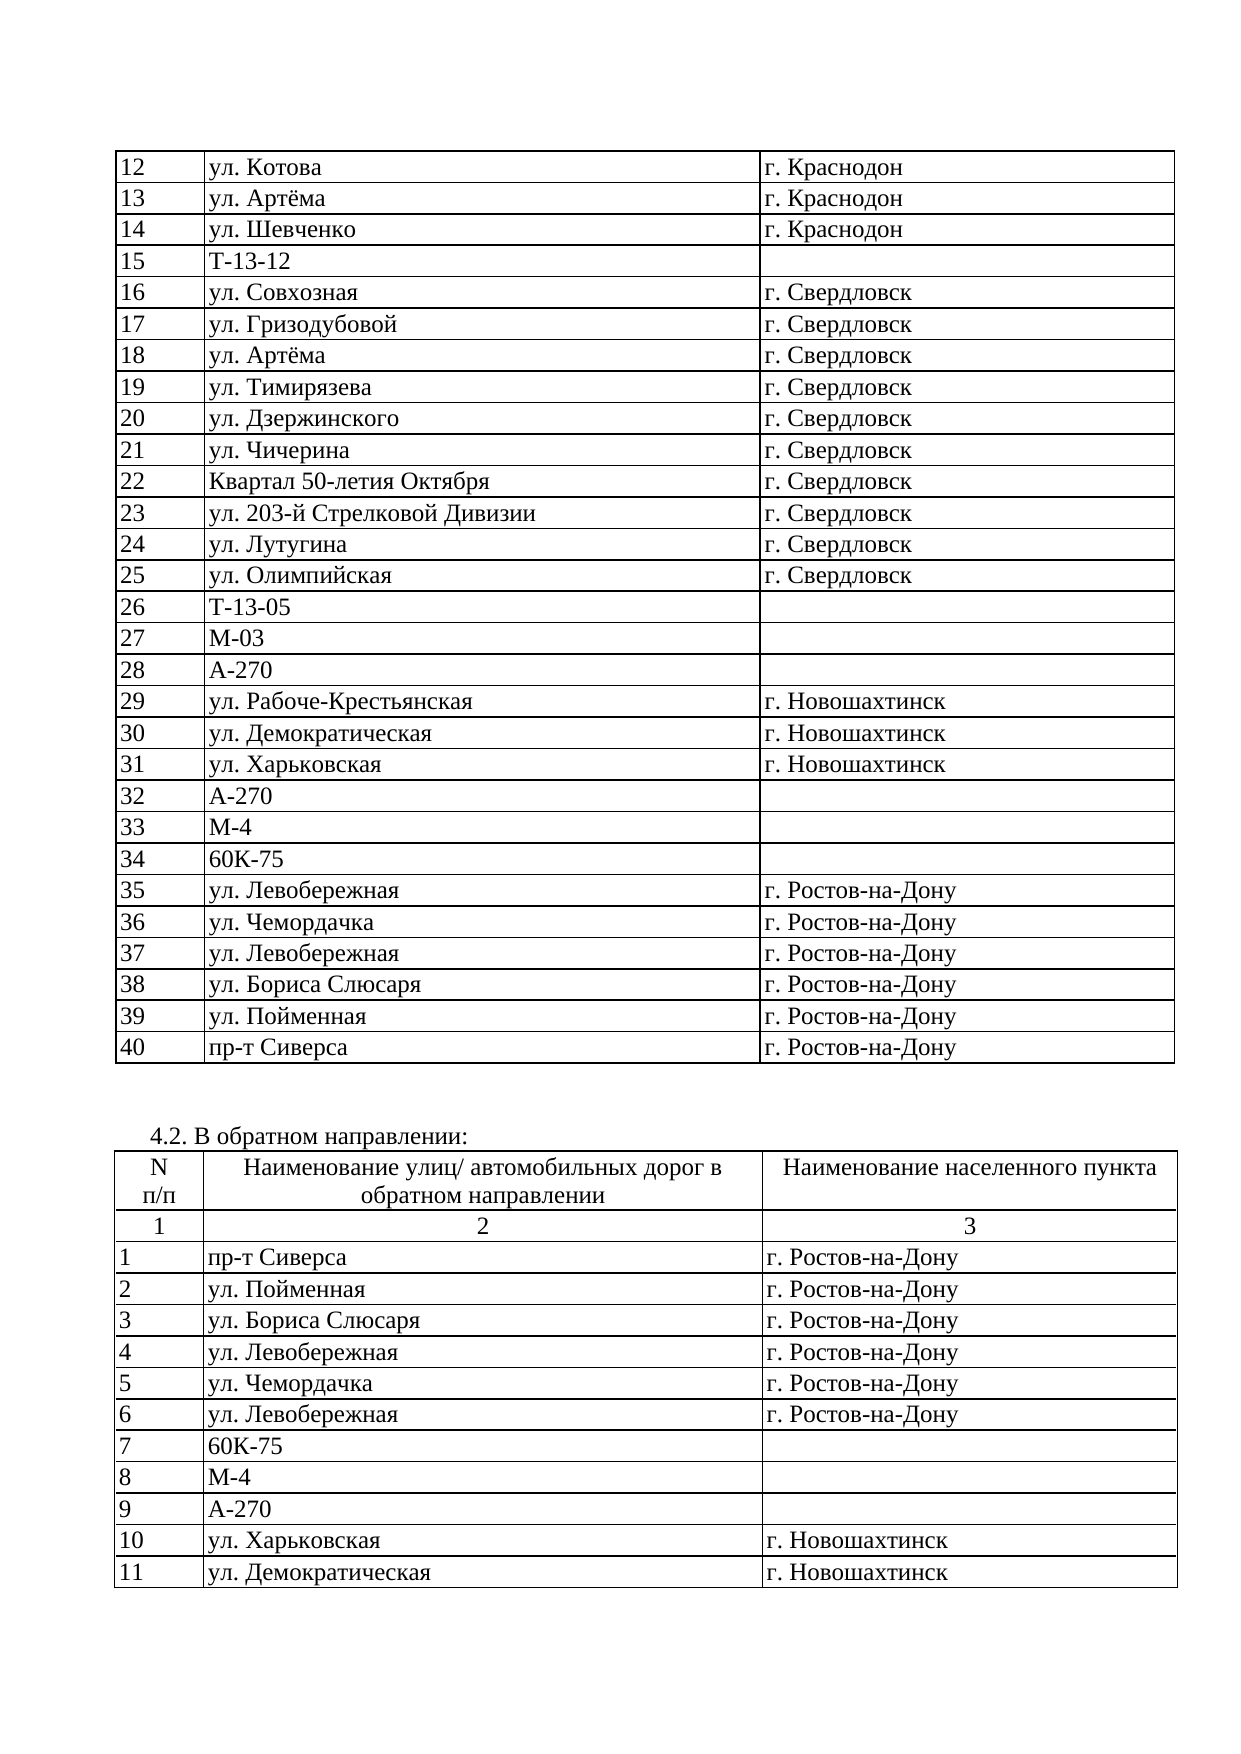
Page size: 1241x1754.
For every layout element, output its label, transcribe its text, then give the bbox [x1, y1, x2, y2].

table_cell ул. Рабоче-Крестьянская [205, 686, 759, 716]
table_cell ул. Олимпийская [205, 561, 759, 590]
table_cell г. Новошахтинск [763, 1555, 1177, 1587]
table_cell [761, 592, 1174, 622]
table_cell г. Ростов-на-Дону [761, 1001, 1174, 1031]
table_cell ул. Артёма [205, 340, 759, 370]
table_cell 13 [117, 183, 204, 213]
table_cell А-270 [205, 781, 759, 811]
table_cell 7 [115, 1430, 203, 1461]
table_cell 2 [115, 1273, 203, 1303]
table_cell 32 [117, 781, 204, 811]
table_cell г. Ростов-на-Дону [763, 1398, 1177, 1429]
table_cell Т-13-12 [205, 246, 759, 276]
table_cell г. Свердловск [761, 277, 1174, 307]
table_cell г. Свердловск [761, 466, 1174, 496]
table_cell ул. Демократическая [205, 718, 759, 748]
table_cell 5 [115, 1368, 203, 1398]
table_cell Т-13-05 [205, 592, 759, 622]
table_cell [763, 1492, 1177, 1524]
table_cell 16 [117, 277, 204, 307]
table_cell ул. Левобережная [205, 938, 759, 968]
table_cell ул. Чемордачка [205, 907, 759, 936]
table_cell Квартал 50-летия Октября [205, 466, 759, 496]
table_cell ул. Совхозная [205, 277, 759, 307]
table_cell [761, 655, 1174, 685]
table_cell г. Свердловск [761, 561, 1174, 590]
table_header Наименование населенного пункта [763, 1152, 1177, 1209]
table_cell 60К-75 [204, 1431, 762, 1461]
table_cell А-270 [205, 655, 759, 685]
table_cell 35 [117, 875, 204, 905]
table_cell 27 [117, 623, 204, 653]
table_cell г. Свердловск [761, 498, 1174, 527]
table_cell г. Новошахтинск [761, 686, 1174, 716]
table_cell г. Ростов-на-Дону [761, 970, 1174, 999]
table_cell 21 [117, 435, 204, 464]
table_cell ул. Пойменная [205, 1001, 759, 1031]
table_cell 3 [115, 1305, 203, 1335]
table_cell 29 [117, 686, 204, 716]
table_cell ул. Бориса Слюсаря [205, 970, 759, 999]
table_cell ул. Дзержинского [205, 403, 759, 433]
table_cell 10 [115, 1525, 203, 1555]
table_cell 9 [115, 1493, 203, 1524]
table_cell г. Ростов-на-Дону [763, 1335, 1177, 1366]
table_cell ул. Демократическая [204, 1557, 762, 1587]
table_cell ул. Тимирязева [205, 372, 759, 402]
table_cell ул. Бориса Слюсаря [204, 1305, 762, 1335]
table_cell 31 [117, 749, 204, 779]
table_cell ул. Левобережная [204, 1337, 762, 1366]
table_cell 33 [117, 812, 204, 842]
table_cell 26 [117, 592, 204, 622]
table_cell [761, 812, 1174, 842]
table_cell пр-т Сиверса [205, 1032, 759, 1062]
table_cell г. Свердловск [761, 435, 1174, 464]
table_cell г. Свердловск [761, 372, 1174, 402]
table_cell ул. Шевченко [205, 215, 759, 244]
table_cell 25 [117, 561, 204, 590]
table_cell ул. Чичерина [205, 435, 759, 464]
table_cell 36 [117, 907, 204, 936]
table_cell 12 [117, 152, 204, 181]
table_cell ул. Харьковская [205, 749, 759, 779]
table_cell 1 [115, 1210, 203, 1241]
table_cell 11 [115, 1556, 203, 1587]
table_cell 1 [115, 1242, 203, 1272]
table_cell 37 [117, 938, 204, 968]
table_cell 23 [117, 498, 204, 527]
table_cell г. Свердловск [761, 309, 1174, 339]
table_cell 24 [117, 529, 204, 559]
table_cell г. Ростов-на-Дону [761, 938, 1174, 968]
table_cell ул. Гризодубовой [205, 309, 759, 339]
table_cell [763, 1429, 1177, 1461]
table_cell [761, 844, 1174, 873]
table_cell ул. Котова [205, 152, 759, 181]
table_cell г. Новошахтинск [761, 749, 1174, 779]
table_cell 2 [204, 1211, 762, 1241]
table_cell 60К-75 [205, 844, 759, 873]
table_cell 28 [117, 655, 204, 685]
table_cell ул. Пойменная [204, 1274, 762, 1303]
table_cell 6 [115, 1399, 203, 1429]
text 4.2. В обратном направлении: [150, 1121, 1090, 1150]
table_cell 18 [117, 340, 204, 370]
table_header Наименование улиц/ автомобильных дорог в обратном направлении [204, 1152, 762, 1209]
table_cell г. Краснодон [761, 152, 1174, 181]
table_cell ул. 203-й Стрелковой Дивизии [205, 498, 759, 527]
table_cell г. Ростов-на-Дону [763, 1272, 1177, 1303]
table_cell г. Ростов-на-Дону [761, 1032, 1174, 1062]
table_cell г. Свердловск [761, 403, 1174, 433]
table_cell 3 [763, 1209, 1177, 1241]
table_cell 22 [117, 466, 204, 496]
table_cell М-4 [205, 812, 759, 842]
table_cell 40 [117, 1032, 204, 1062]
table_cell ул. Харьковская [204, 1525, 762, 1555]
table_cell [761, 246, 1174, 276]
table_cell ул. Артёма [205, 183, 759, 213]
table_cell А-270 [204, 1494, 762, 1524]
table_cell г. Свердловск [761, 340, 1174, 370]
table_cell 14 [117, 215, 204, 244]
table_cell 17 [117, 309, 204, 339]
table_cell 30 [117, 718, 204, 748]
table_cell 39 [117, 1001, 204, 1031]
table_cell г. Свердловск [761, 529, 1174, 559]
table_cell 38 [117, 970, 204, 999]
table_cell 20 [117, 403, 204, 433]
table_cell ул. Левобережная [204, 1400, 762, 1429]
table_cell М-03 [205, 623, 759, 653]
table_cell г. Краснодон [761, 183, 1174, 213]
table_cell 8 [115, 1462, 203, 1492]
table_cell 19 [117, 372, 204, 402]
table_cell г. Краснодон [761, 215, 1174, 244]
table_cell ул. Чемордачка [204, 1368, 762, 1398]
table_cell [761, 781, 1174, 811]
table_cell пр-т Сиверса [204, 1242, 762, 1272]
table_header N п/п [115, 1152, 203, 1209]
table_cell г. Ростов-на-Дону [761, 875, 1174, 905]
table_cell ул. Лутугина [205, 529, 759, 559]
table_cell г. Новошахтинск [761, 718, 1174, 748]
table_cell 4 [115, 1336, 203, 1366]
table_cell г. Новошахтинск [763, 1524, 1177, 1555]
table_cell г. Ростов-на-Дону [763, 1241, 1177, 1272]
table_cell г. Ростов-на-Дону [763, 1366, 1177, 1398]
table_cell М-4 [204, 1462, 762, 1492]
table_cell 15 [117, 246, 204, 276]
table_cell [763, 1461, 1177, 1492]
table_cell ул. Левобережная [205, 875, 759, 905]
table_cell [761, 623, 1174, 653]
table_cell г. Ростов-на-Дону [761, 907, 1174, 936]
table_cell г. Ростов-на-Дону [763, 1304, 1177, 1335]
table_cell 34 [117, 844, 204, 873]
